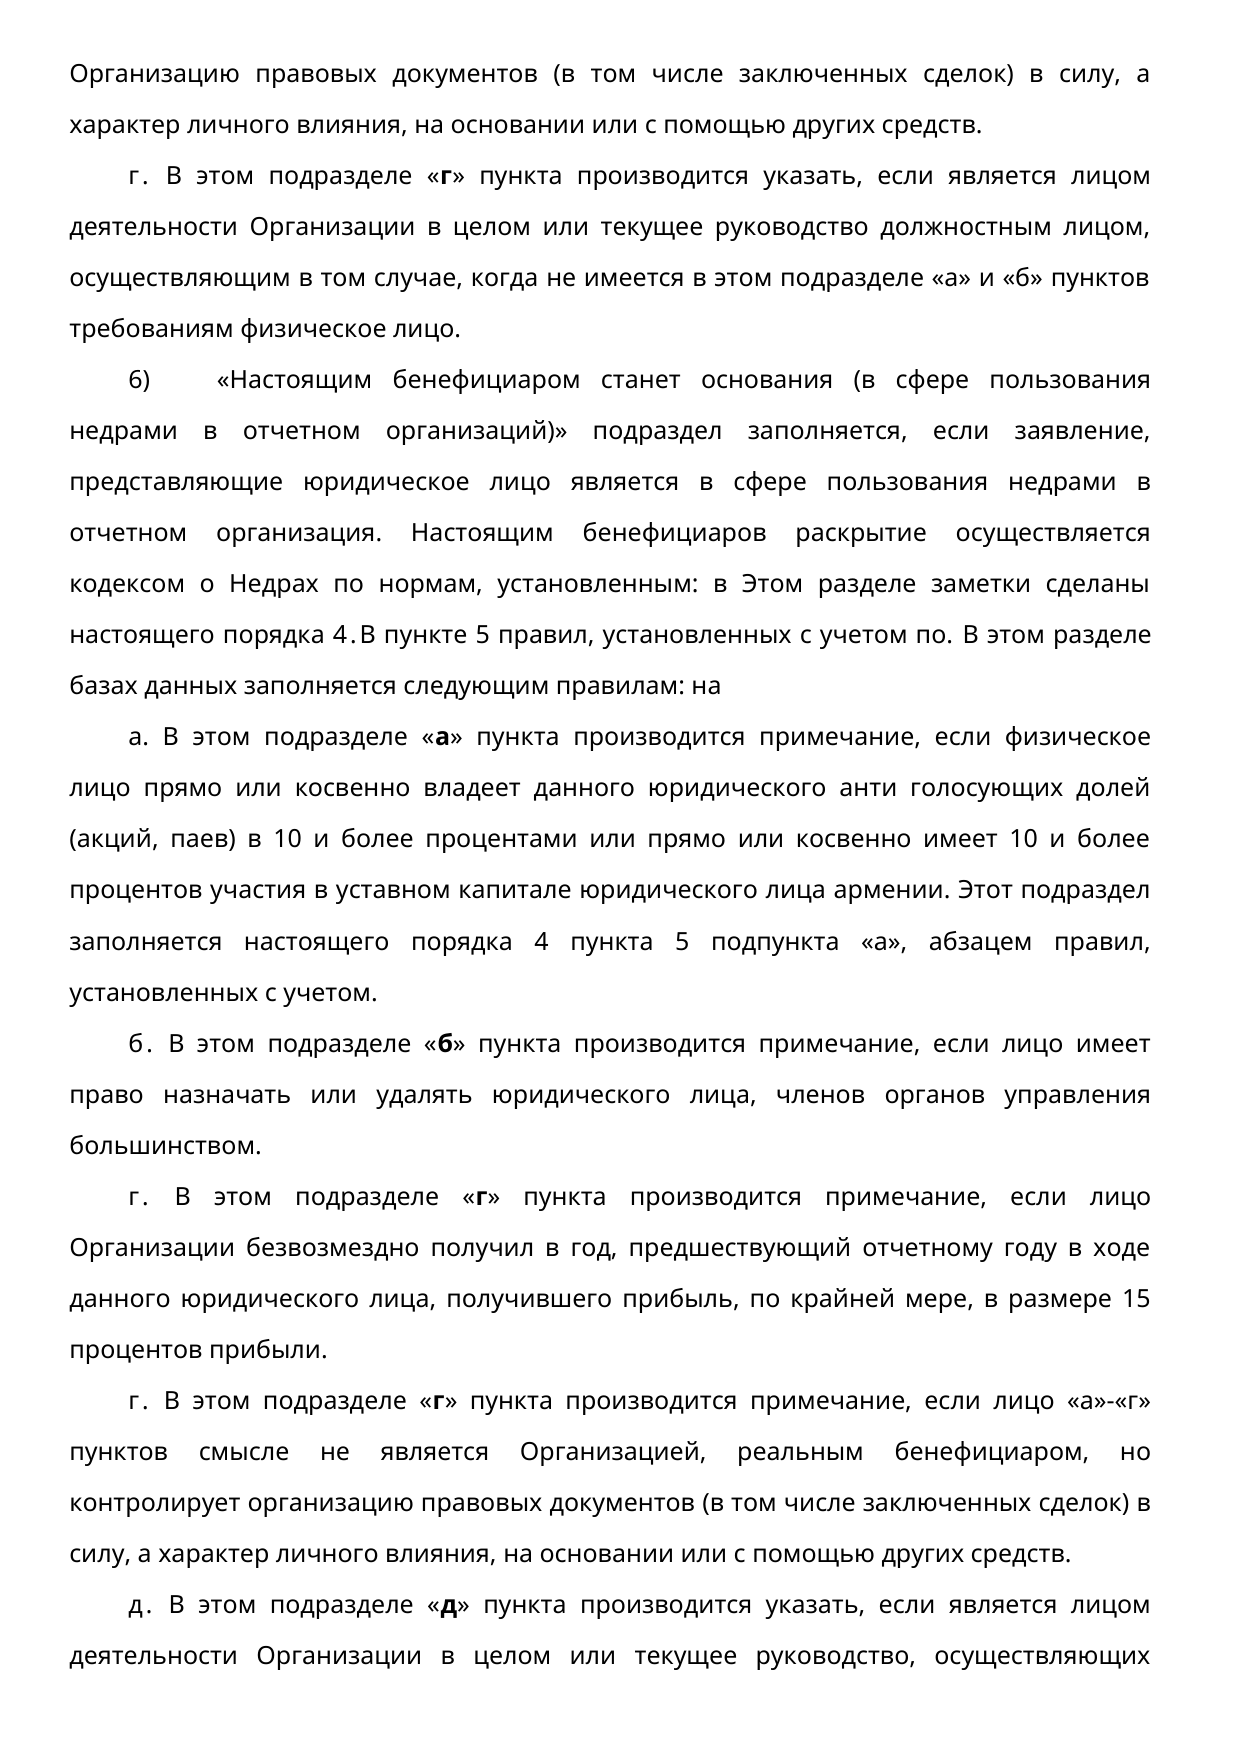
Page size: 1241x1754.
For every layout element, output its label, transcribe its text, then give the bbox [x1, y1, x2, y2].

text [69, 56, 1152, 141]
text г․ В этом подразделе «г» пункта производится примечание, если лицо «а»-«г» пунктов смысле не является Организацией, реальным бенефициаром, но контролирует организацию правовых документов (в том числе заключенных сделок) в силу, а характер личного влияния, на основании или с помощью других средств. [69, 1383, 1152, 1570]
list «Настоящим бенефициаром станет основания (в сфере пользования недрами в отчетном организаций)» подраздел заполняется, если заявление, представляющие юридическое лицо является в сфере пользования недрами в отчетном организация. Настоящим бенефициаров раскрытие осуществляется кодексом о Недрах по нормам, установленным: в Этом разделе заметки сделаны настоящего порядка 4․В пункте 5 правил, установленных с учетом по. В этом разделе базах данных заполняется следующим правилам: на [69, 362, 1152, 702]
text г․ В этом подразделе «г» пункта производится указать, если является лицом деятельности Организации в целом или текущее руководство должностным лицом, осуществляющим в том случае, когда не имеется в этом подразделе «а» и «б» пунктов требованиям физическое лицо. [69, 158, 1152, 345]
text а. В этом подразделе «а» пункта производится примечание, если физическое лицо прямо или косвенно владеет данного юридического анти голосующих долей (акций, паев) в 10 и более процентами или прямо или косвенно имеет 10 и более процентов участия в уставном капитале юридического лица армении. Этот подраздел заполняется настоящего порядка 4 пункта 5 подпункта «а», абзацем правил, установленных с учетом. [69, 719, 1152, 1008]
text б․ В этом подразделе «б» пункта производится примечание, если лицо имеет право назначать или удалять юридического лица, членов органов управления большинством. [69, 1025, 1152, 1161]
text г․ В этом подразделе «г» пункта производится примечание, если лицо Организации безвозмездно получил в год, предшествующий отчетному году в ходе данного юридического лица, получившего прибыль, по крайней мере, в размере 15 процентов прибыли. [69, 1178, 1152, 1366]
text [69, 1587, 1152, 1672]
